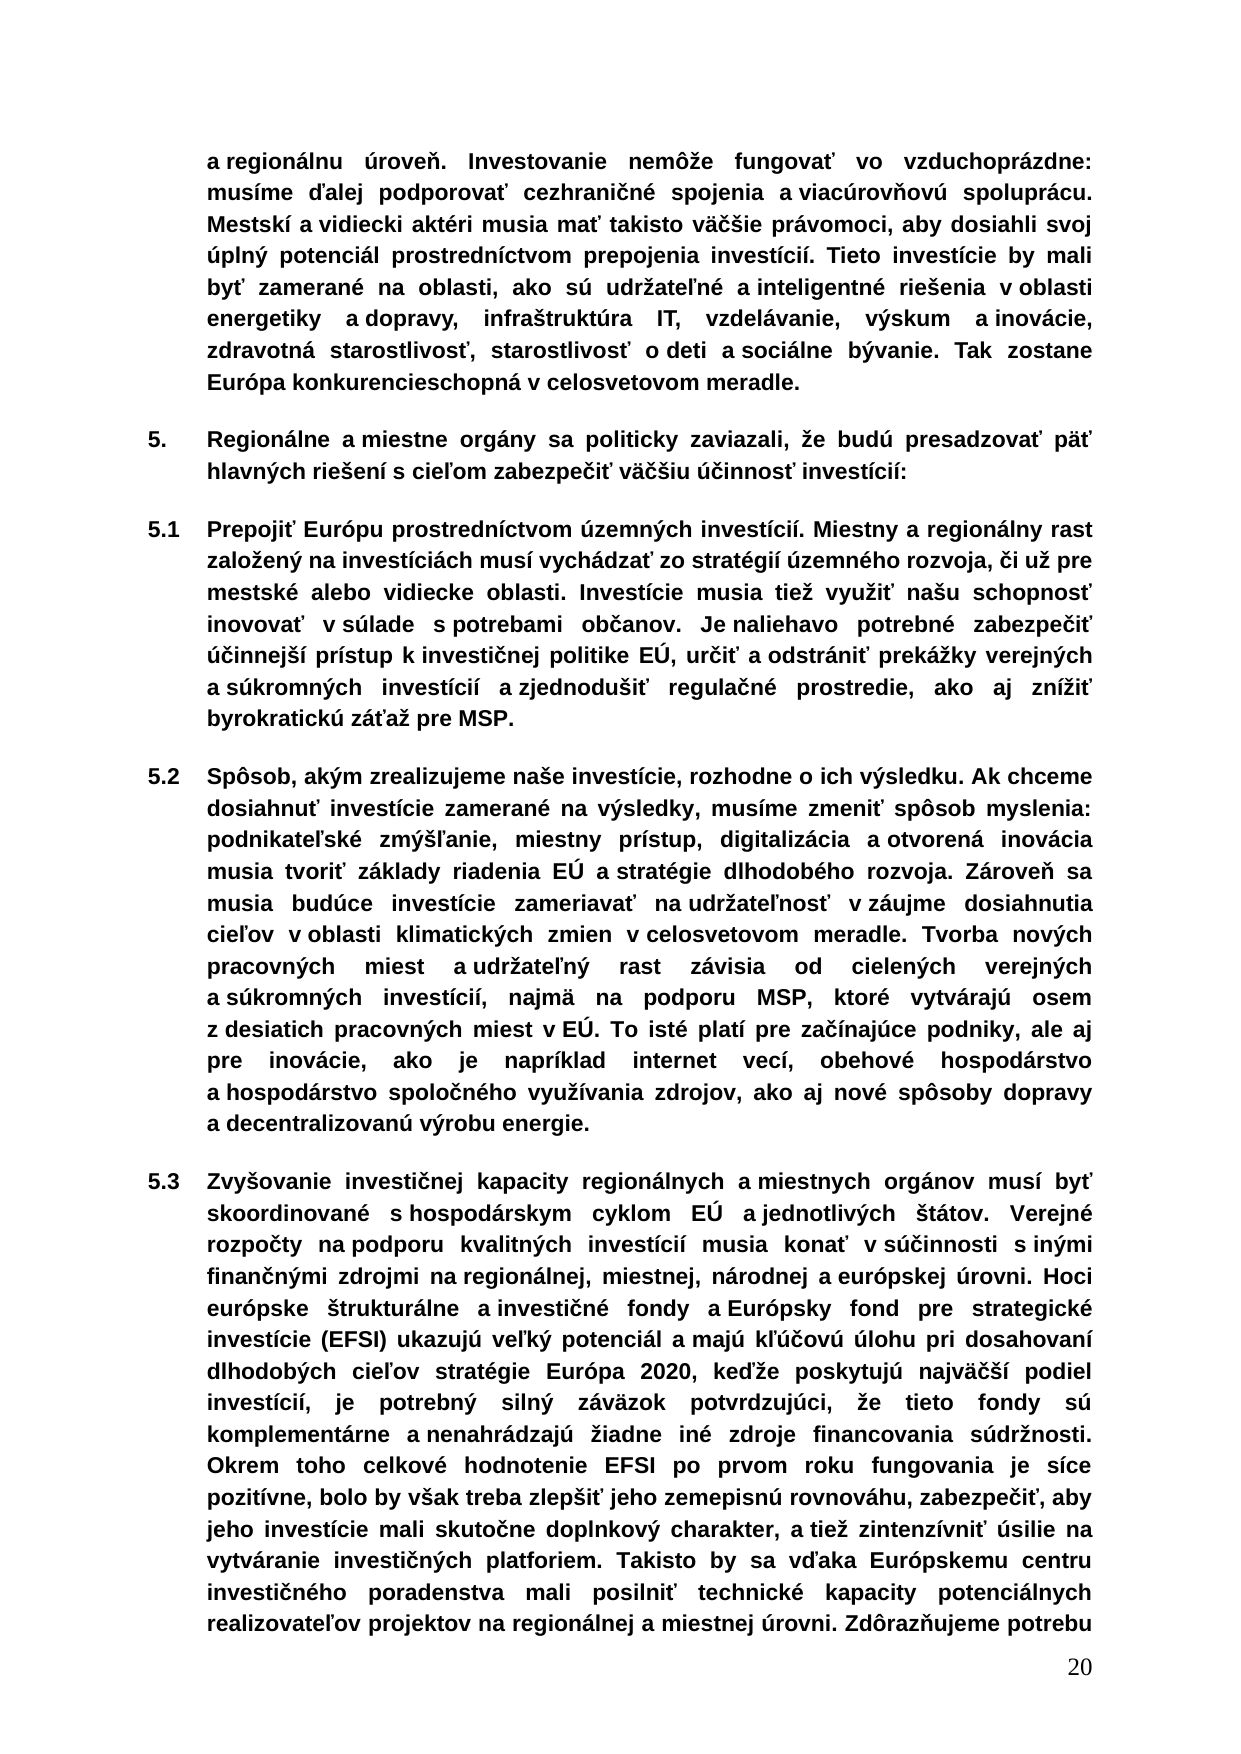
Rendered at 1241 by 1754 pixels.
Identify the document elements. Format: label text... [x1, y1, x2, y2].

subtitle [148, 1168, 1093, 1637]
subtitle Regionálne a miestne orgány sa politicky zaviazali, že budú presadzovať päť hlavných riešení s cieľom zabezpečiť väčšiu účinnosť investícií: [148, 426, 1093, 484]
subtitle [148, 148, 1093, 395]
subtitle Prepojiť Európu prostredníctvom územných investícií. Miestny a regionálny rast založený na investíciách musí vychádzať zo stratégií územného rozvoja, či už pre mestské alebo vidiecke oblasti. Investície musia tiež využiť našu schopnosť inovovať v súlade s potrebami občanov. Je naliehavo potrebné zabezpečiť účinnejší prístup k investičnej politike EÚ, určiť a odstrániť prekážky verejných a súkromných investícií a zjednodušiť regulačné prostredie, ako aj znížiť byrokratickú záťaž pre MSP. [148, 516, 1093, 732]
subtitle Spôsob, akým zrealizujeme naše investície, rozhodne o ich výsledku. Ak chceme dosiahnuť investície zamerané na výsledky, musíme zmeniť spôsob myslenia: podnikateľské zmýšľanie, miestny prístup, digitalizácia a otvorená inovácia musia tvoriť základy riadenia EÚ a stratégie dlhodobého rozvoja. Zároveň sa musia budúce investície zameriavať na udržateľnosť v záujme dosiahnutia cieľov v oblasti klimatických zmien v celosvetovom meradle. Tvorba nových pracovných miest a udržateľný rast závisia od cielených verejných a súkromných investícií, najmä na podporu MSP, ktoré vytvárajú osem z desiatich pracovných miest v EÚ. To isté platí pre začínajúce podniky, ale aj pre inovácie, ako je napríklad internet vecí, obehové hospodárstvo a hospodárstvo spoločného využívania zdrojov, ako aj nové spôsoby dopravy a decentralizovanú výrobu energie. [148, 763, 1093, 1137]
